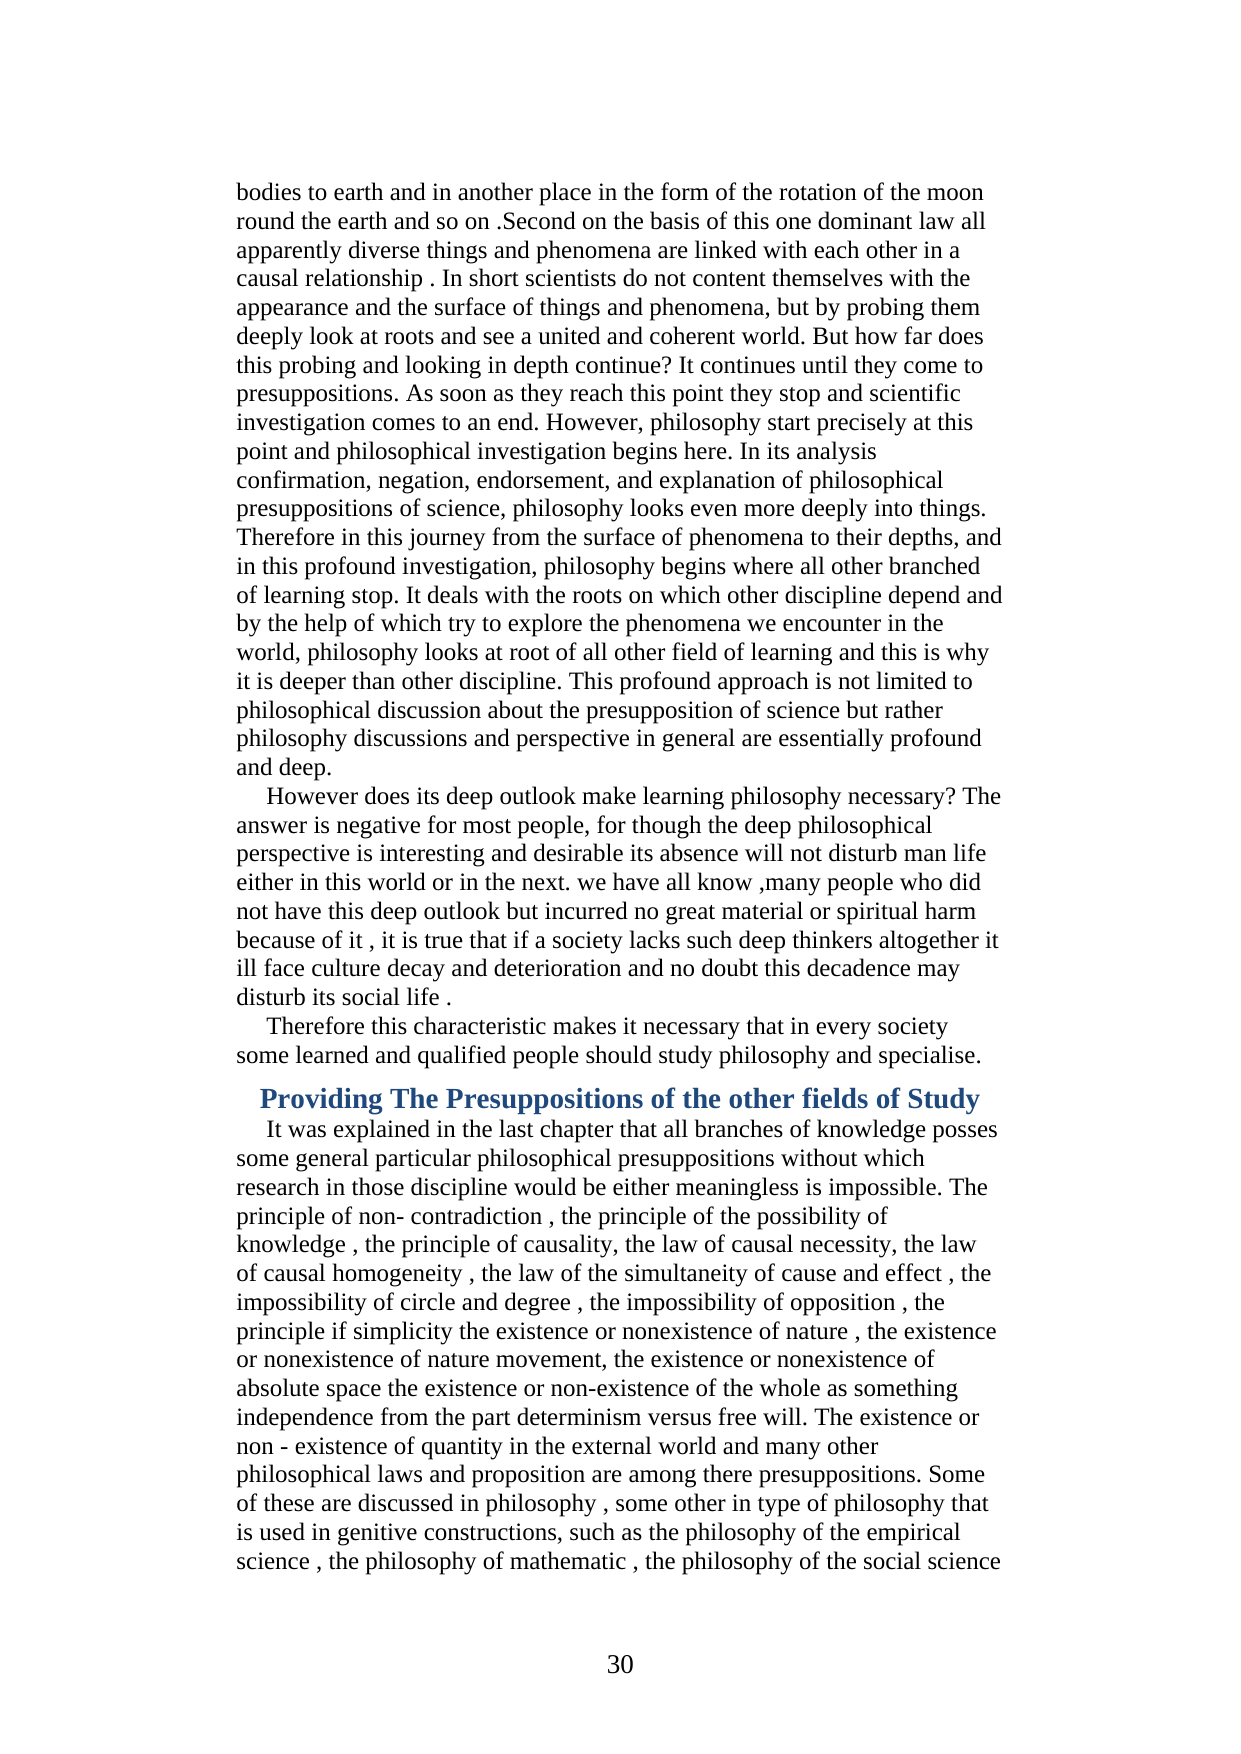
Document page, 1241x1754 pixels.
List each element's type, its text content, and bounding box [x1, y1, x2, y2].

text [236, 1114, 1004, 1574]
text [236, 177, 1004, 781]
text However does its deep outlook make learning philosophy necessary? The answer is negative for most people, for though the deep philosophical perspective is interesting and desirable its absence will not disturb man life either in this world or in the next. we have all know ,many people who did not have this deep outlook but incurred no great material or spiritual harm because of it , it is true that if a society lacks such deep thinkers altogether it ill face culture decay and deterioration and no doubt this decadence may disturb its social life . [236, 781, 1004, 1011]
text Therefore this characteristic makes it necessary that in every society some learned and qualified people should study philosophy and specialise. [236, 1011, 1004, 1068]
subtitle Providing The Presuppositions of the other fields of Study [236, 1081, 1004, 1114]
